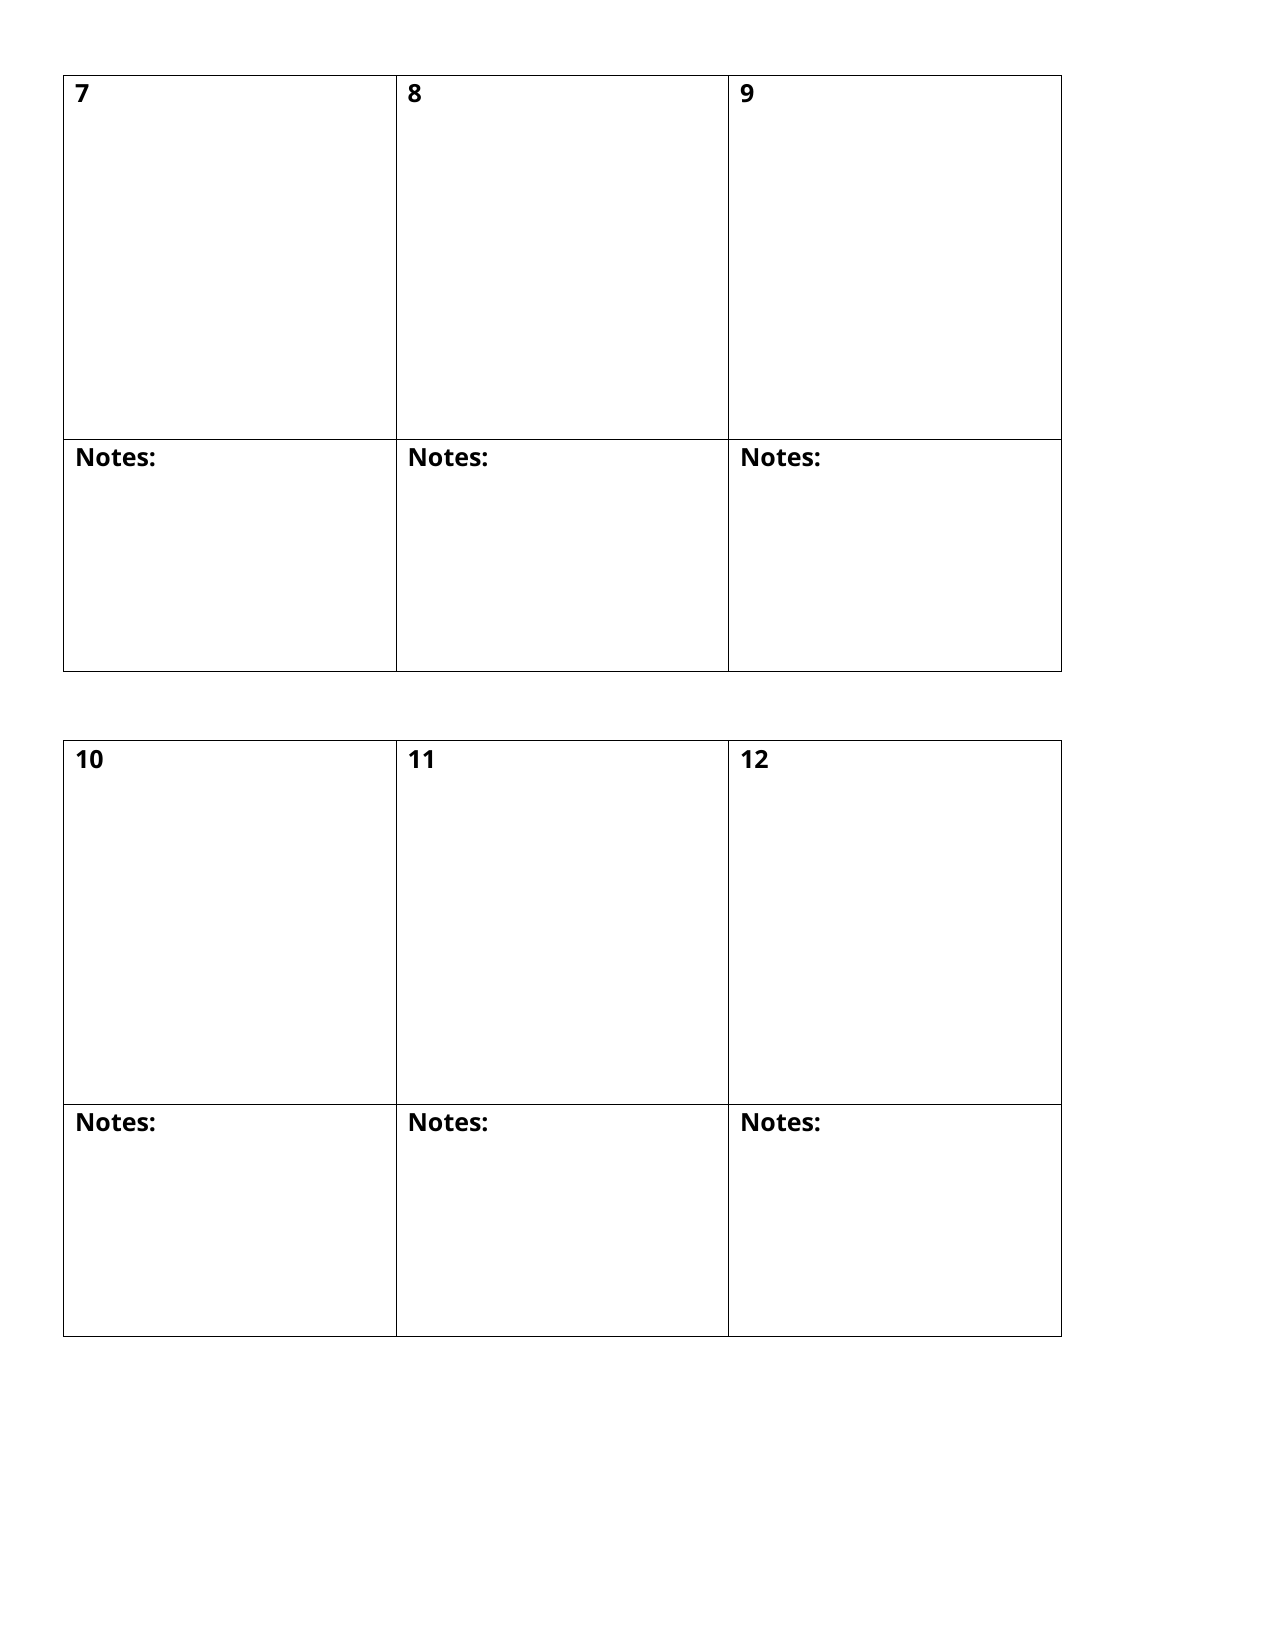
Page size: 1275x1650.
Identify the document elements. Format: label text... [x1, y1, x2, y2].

table_cell Notes: [64, 1105, 396, 1336]
table_cell Notes: [64, 440, 396, 671]
table_header 9 [729, 76, 1061, 439]
table_header 10 [64, 741, 396, 1104]
table_header 8 [397, 76, 728, 439]
table_header 7 [64, 76, 396, 439]
table_cell Notes: [729, 1105, 1061, 1336]
table_header 11 [397, 741, 728, 1104]
table_cell Notes: [729, 440, 1061, 671]
table_header 12 [729, 741, 1061, 1104]
table_cell Notes: [397, 1105, 728, 1336]
table_cell Notes: [397, 440, 728, 671]
